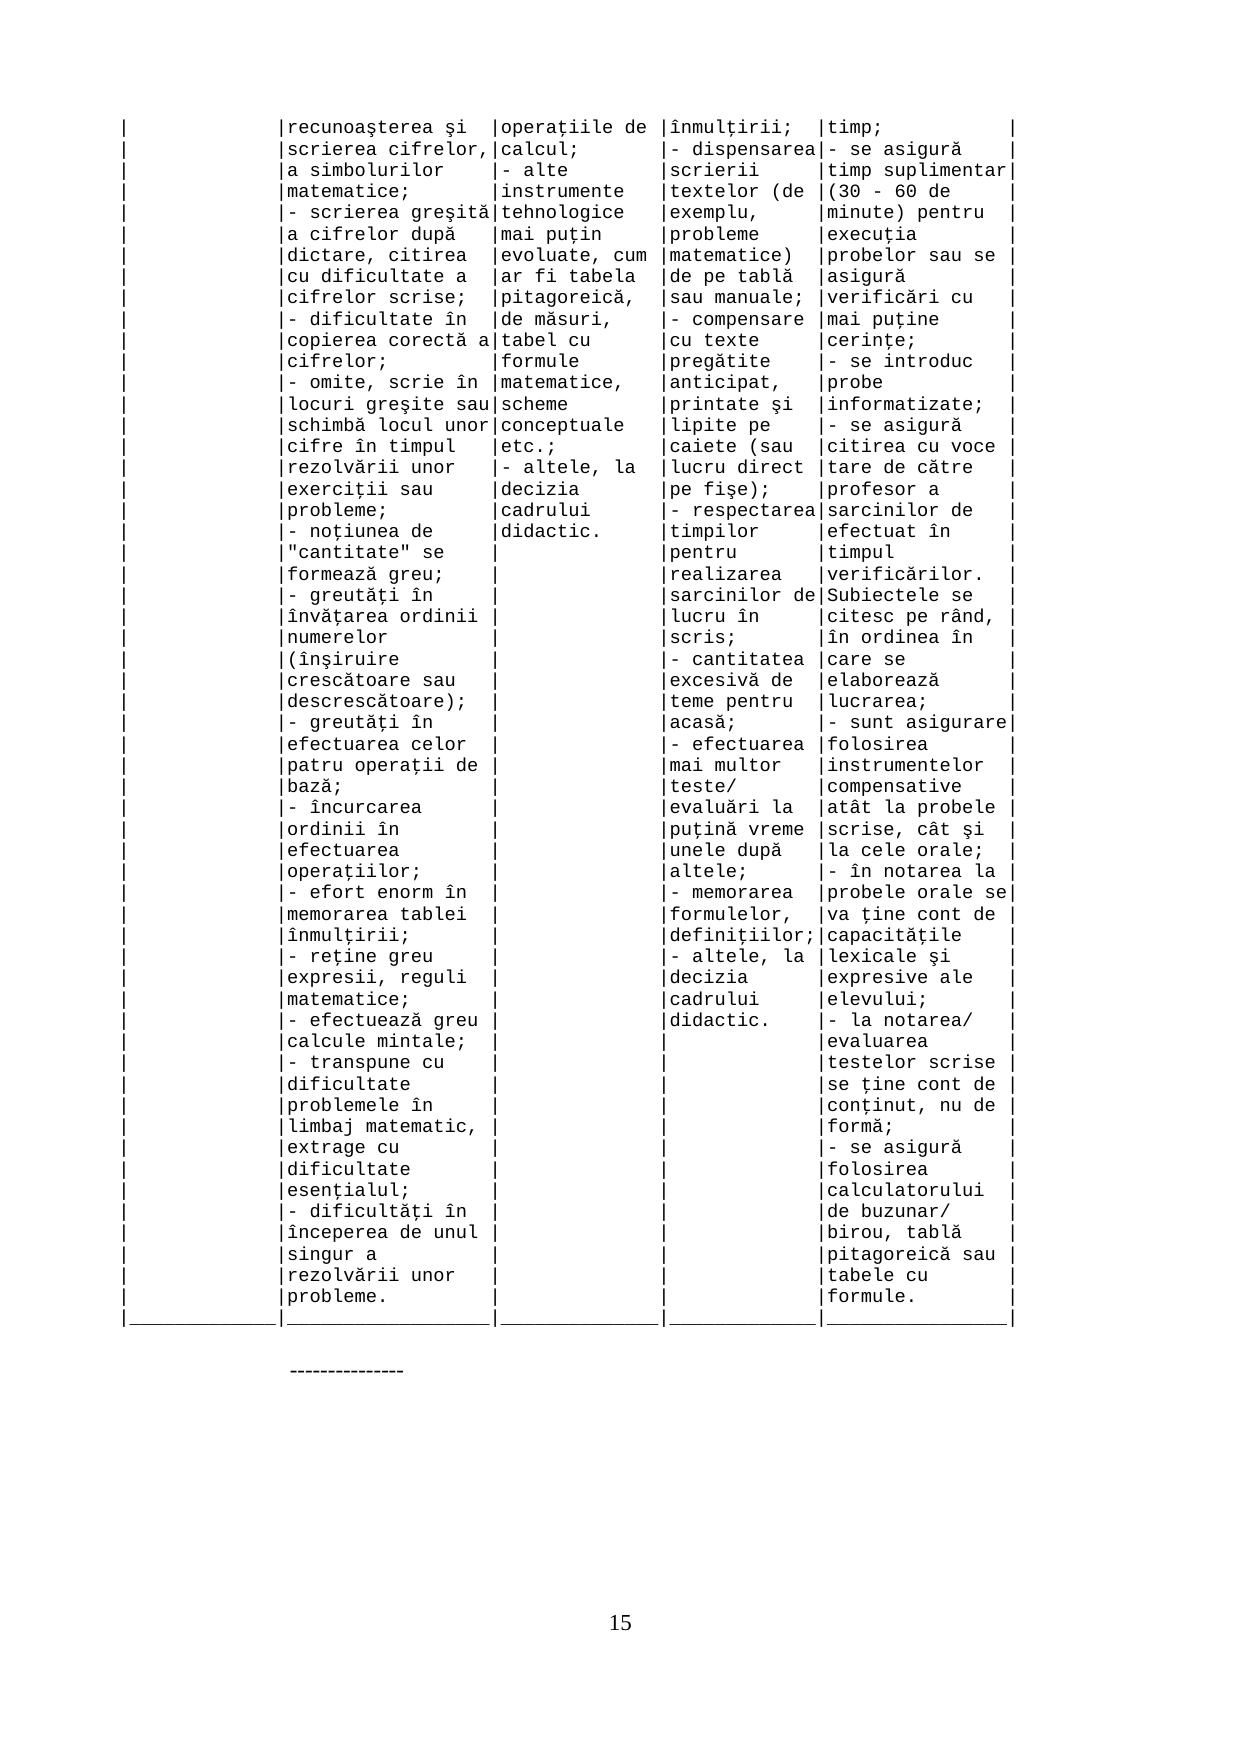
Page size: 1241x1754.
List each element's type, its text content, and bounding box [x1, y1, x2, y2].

text | |rezolvării unor |- altele, la |lucru direct |tare de către | [118, 458, 1122, 479]
text | |- omite, scrie în |matematice, |anticipat, |probe | [118, 373, 1122, 394]
text | |bază; | |teste/ |compensative | [118, 777, 1122, 798]
text | |(înşiruire | |- cantitatea |care se | [118, 649, 1122, 671]
text | |schimbă locul unor|conceptuale |lipite pe |- se asigură | [118, 416, 1122, 437]
text | |efectuarea | |unele după |la cele orale; | [118, 841, 1122, 862]
text | |dificultate | | |se ţine cont de | [118, 1074, 1122, 1096]
text | |a cifrelor după |mai puţin |probleme |execuţia | [118, 224, 1122, 246]
text | |recunoaşterea şi |operaţiile de |înmulţirii; |timp; | [118, 118, 1122, 139]
text | |scrierea cifrelor,|calcul; |- dispensarea|- se asigură | [118, 139, 1122, 161]
text | |cifrelor; |formule |pregătite |- se introduc | [118, 352, 1122, 373]
text | |descrescătoare); | |teme pentru |lucrarea; | [118, 692, 1122, 713]
text | |probleme; |cadrului |- respectarea|sarcinilor de | [118, 501, 1122, 522]
text | |efectuarea celor | |- efectuarea |folosirea | [118, 734, 1122, 756]
text | |cu dificultate a |ar fi tabela |de pe tablă |asigură | [118, 267, 1122, 288]
text | |cifre în timpul |etc.; |caiete (sau |citirea cu voce | [118, 437, 1122, 458]
text | |probleme. | | |formule. | [118, 1287, 1122, 1308]
text | |- efort enorm în | |- memorarea |probele orale se| [118, 883, 1122, 904]
text | |- încurcarea | |evaluări la |atât la probele | [118, 798, 1122, 819]
text | |problemele în | | |conţinut, nu de | [118, 1096, 1122, 1117]
text | |înmulţirii; | |definiţiilor;|capacităţile | [118, 926, 1122, 947]
text | |singur a | | |pitagoreică sau | [118, 1244, 1122, 1266]
text | |patru operaţii de | |mai multor |instrumentelor | [118, 756, 1122, 777]
text | |cifrelor scrise; |pitagoreică, |sau manuale; |verificări cu | [118, 288, 1122, 309]
text | |locuri greşite sau|scheme |printate şi |informatizate; | [118, 394, 1122, 416]
text | |numerelor | |scris; |în ordinea în | [118, 628, 1122, 649]
text | |- reţine greu | |- altele, la |lexicale şi | [118, 947, 1122, 968]
text | |- dificultate în |de măsuri, |- compensare |mai puţine | [118, 309, 1122, 331]
text | |- efectuează greu | |didactic. |- la notarea/ | [118, 1011, 1122, 1032]
text | |- dificultăţi în | | |de buzunar/ | [118, 1202, 1122, 1223]
text | |- greutăţi în | |sarcinilor de|Subiectele se | [118, 586, 1122, 607]
text --------------- [118, 1356, 1122, 1382]
text | |rezolvării unor | | |tabele cu | [118, 1266, 1122, 1287]
text | |ordinii în | |puţină vreme |scrise, cât şi | [118, 819, 1122, 841]
text | |dictare, citirea |evoluate, cum |matematice) |probelor sau se | [118, 246, 1122, 267]
text | |copierea corectă a|tabel cu |cu texte |cerinţe; | [118, 331, 1122, 352]
text | |operaţiilor; | |altele; |- în notarea la | [118, 862, 1122, 883]
text | |calcule mintale; | | |evaluarea | [118, 1032, 1122, 1053]
text | |esenţialul; | | |calculatorului | [118, 1181, 1122, 1202]
text | |matematice; | |cadrului |elevului; | [118, 989, 1122, 1011]
text | |limbaj matematic, | | |formă; | [118, 1117, 1122, 1138]
text |_____________|__________________|______________|_____________|________________| [118, 1308, 1122, 1329]
text | |extrage cu | | |- se asigură | [118, 1138, 1122, 1159]
text | |învăţarea ordinii | |lucru în |citesc pe rând, | [118, 607, 1122, 628]
text | |- greutăţi în | |acasă; |- sunt asigurare| [118, 713, 1122, 734]
text | |exerciţii sau |decizia |pe fişe); |profesor a | [118, 479, 1122, 501]
text | |- noţiunea de |didactic. |timpilor |efectuat în | [118, 522, 1122, 543]
text | |începerea de unul | | |birou, tablă | [118, 1223, 1122, 1244]
text | |formează greu; | |realizarea |verificărilor. | [118, 564, 1122, 586]
text | |crescătoare sau | |excesivă de |elaborează | [118, 671, 1122, 692]
text | |- scrierea greşită|tehnologice |exemplu, |minute) pentru | [118, 203, 1122, 224]
text | |- transpune cu | | |testelor scrise | [118, 1053, 1122, 1074]
text | |memorarea tablei | |formulelor, |va ţine cont de | [118, 904, 1122, 926]
text | |matematice; |instrumente |textelor (de |(30 - 60 de | [118, 182, 1122, 203]
text | |expresii, reguli | |decizia |expresive ale | [118, 968, 1122, 989]
text | |a simbolurilor |- alte |scrierii |timp suplimentar| [118, 161, 1122, 182]
text | |dificultate | | |folosirea | [118, 1159, 1122, 1181]
text | |"cantitate" se | |pentru |timpul | [118, 543, 1122, 564]
